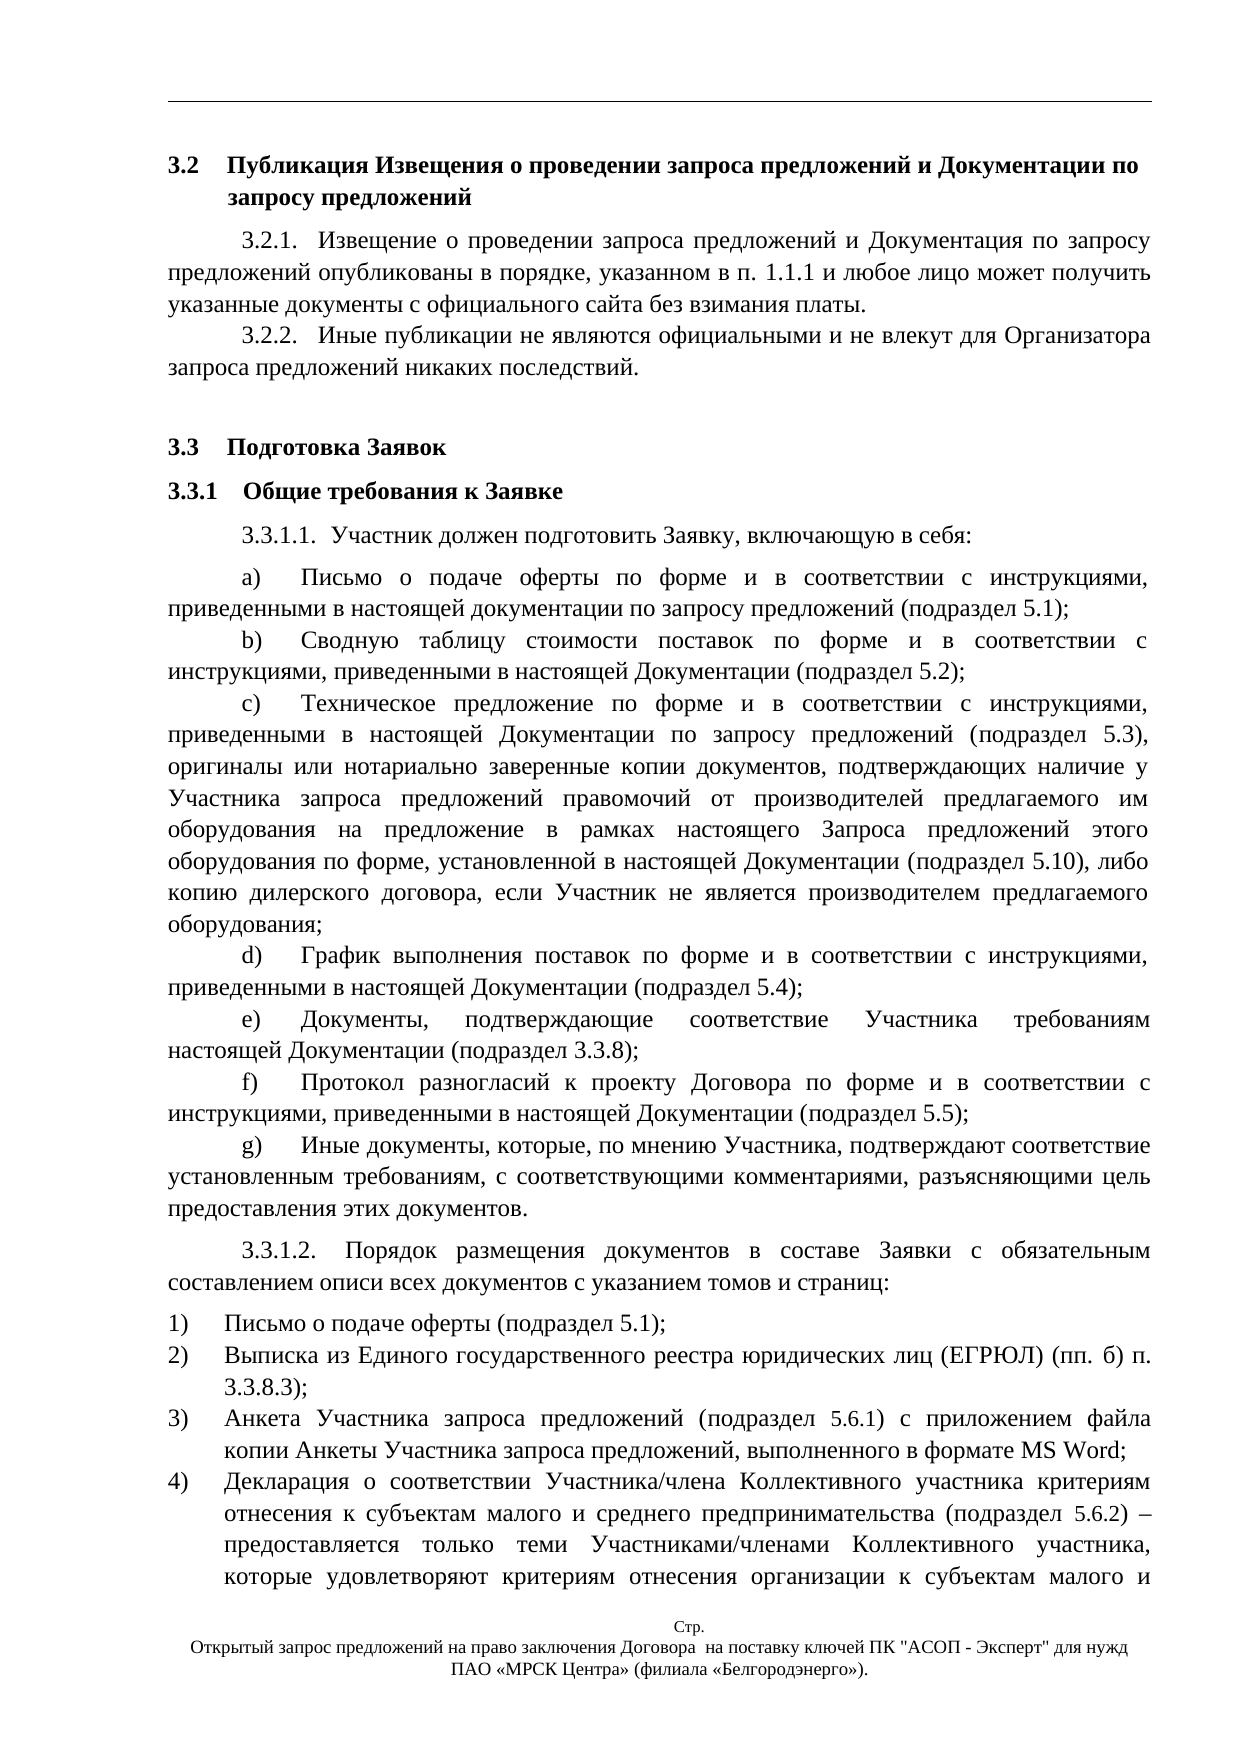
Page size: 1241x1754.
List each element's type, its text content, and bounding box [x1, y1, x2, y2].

list Порядок размещения документов в составе Заявки с обязательным составлением описи всех документов с указанием томов и страниц: [168, 1235, 1152, 1295]
list График выполнения поставок по форме и в соответствии с инструкциями, приведенными в настоящей Документации (подраздел 5.4); [168, 941, 1149, 1001]
list Анкета Участника запроса предложений (подраздел 5.6.1) с приложением файла копии Анкеты Участника запроса предложений, выполненного в формате MS Word; [168, 1403, 1152, 1463]
list Участник должен подготовить Заявку, включающую в себя: [168, 520, 1152, 548]
list Сводную таблицу стоимости поставок по форме и в соответствии с инструкциями, приведенными в настоящей Документации (подраздел 5.2); [168, 625, 1148, 685]
list Иные документы, которые, по мнению Участника, подтверждают соответствие установленным требованиям, с соответствующими комментариями, разъясняющими цель предоставления этих документов. [168, 1130, 1152, 1222]
subtitle Публикация Извещения о проведении запроса предложений и Документации по запросу предложений [168, 150, 1152, 210]
subtitle Подготовка Заявок [168, 432, 1152, 460]
list Письмо о подаче оферты по форме и в соответствии с инструкциями, приведенными в настоящей документации по запросу предложений (подраздел 5.1); [168, 562, 1148, 622]
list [168, 1466, 1152, 1590]
subtitle Общие требования к Заявке [168, 476, 1152, 504]
list Иные публикации не являются официальными и не влекут для Организатора запроса предложений никаких последствий. [168, 320, 1152, 381]
list Техническое предложение по форме и в соответствии с инструкциями, приведенными в настоящей Документации по запросу предложений (подраздел 5.3), оригиналы или нотариально заверенные копии документов, подтверждающих наличие у Участника запроса предложений правомочий от производителей предлагаемого им оборудования на предложение в рамках настоящего Запроса предложений этого оборудования по форме, установленной в настоящей Документации (подраздел 5.10), либо копию дилерского договора, если Участник не является производителем предлагаемого оборудования; [168, 688, 1148, 938]
